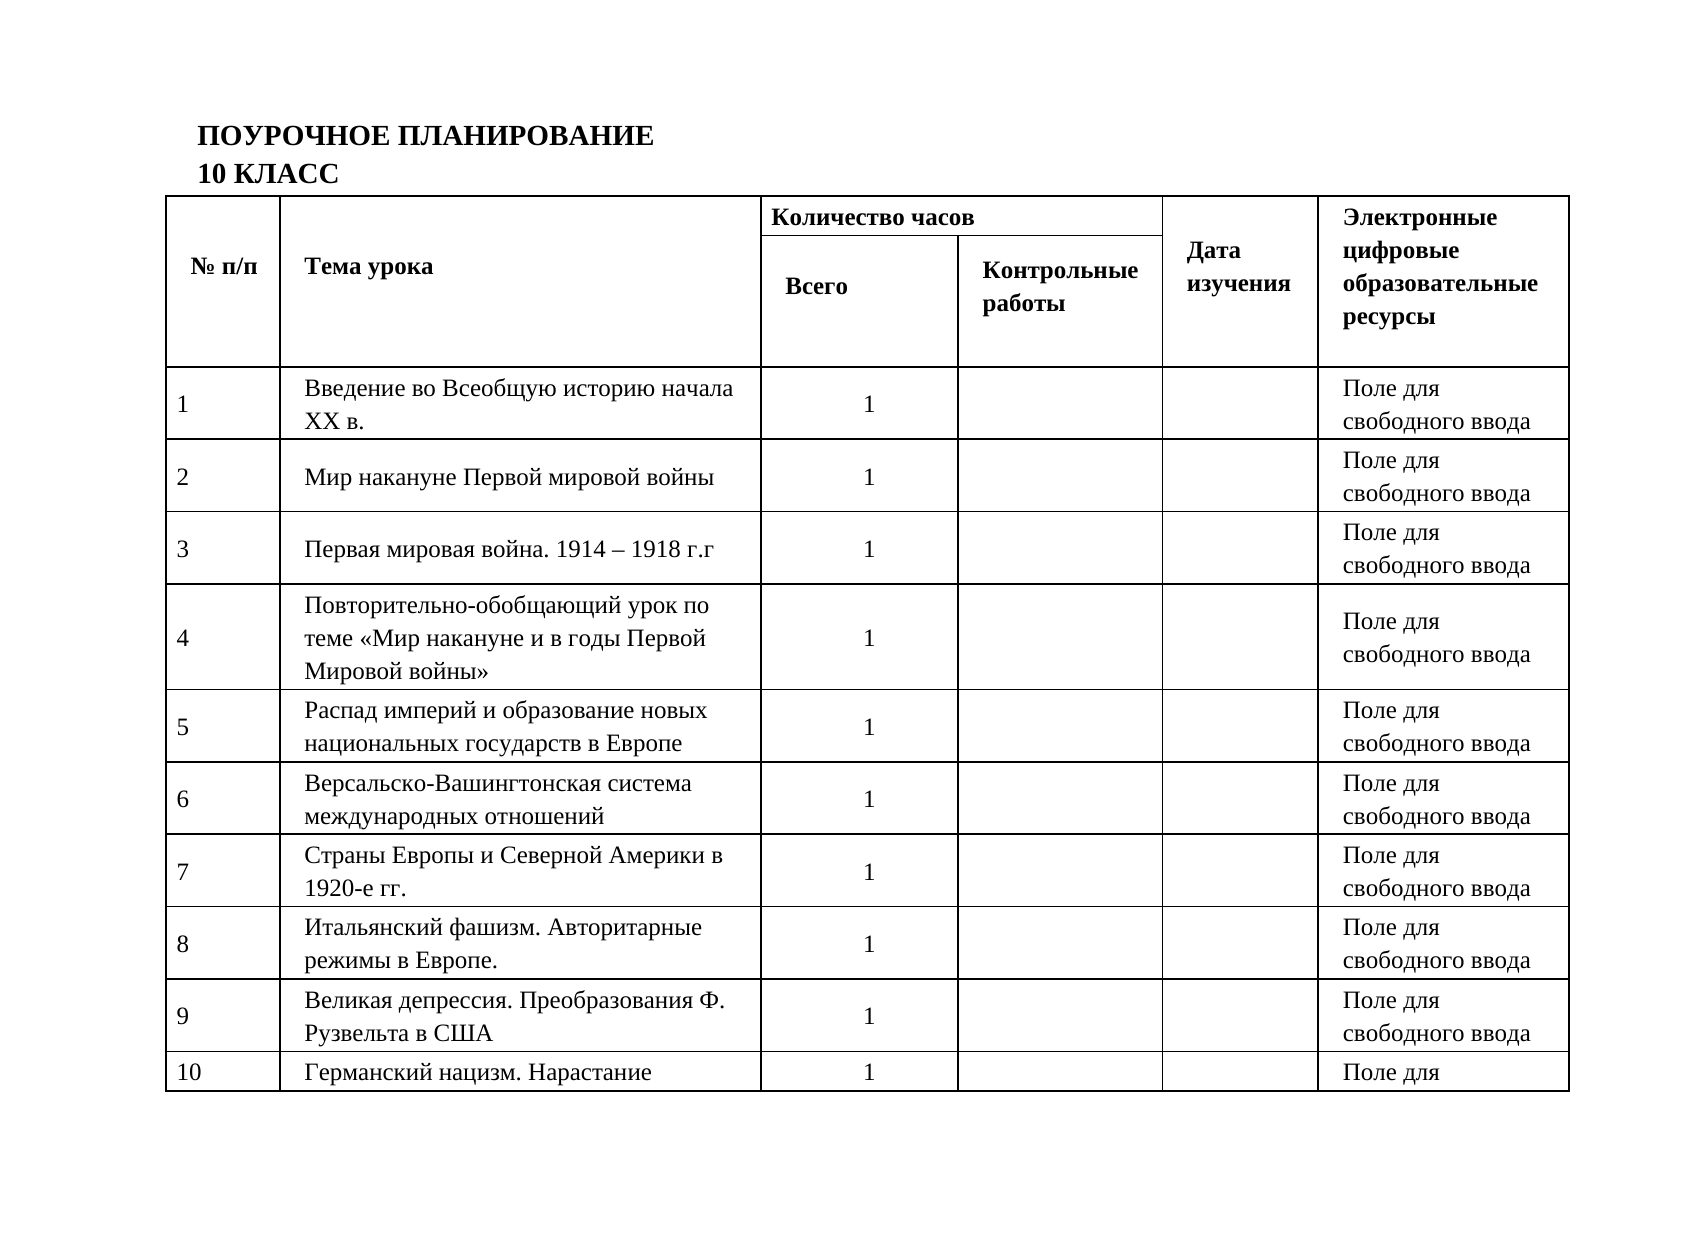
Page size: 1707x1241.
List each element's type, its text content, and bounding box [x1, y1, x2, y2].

text 10 КЛАСС [190, 157, 1618, 190]
table_cell 3 [167, 512, 279, 583]
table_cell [1319, 1052, 1568, 1090]
table_cell [1163, 690, 1317, 761]
table_cell 1 [762, 980, 957, 1051]
table_header № п/п [167, 197, 279, 366]
table_cell 1 [762, 835, 957, 906]
table_cell [1163, 835, 1317, 906]
table_cell [959, 1052, 1162, 1090]
table_cell [959, 690, 1162, 761]
table_cell Первая мировая война. 1914 – 1918 г.г [281, 512, 760, 583]
table_cell [959, 512, 1162, 583]
table_cell 8 [167, 907, 279, 978]
table_cell 10 [167, 1052, 279, 1090]
table_cell 5 [167, 690, 279, 761]
table_cell Поле для свободного ввода [1319, 440, 1568, 511]
table_cell [1163, 980, 1317, 1051]
table_header Электронные цифровые образовательные ресурсы [1319, 197, 1568, 366]
table_header Тема урока [281, 197, 760, 366]
table_cell 1 [762, 1052, 957, 1090]
table_cell Повторительно-обобщающий урок по теме «Мир накануне и в годы Первой Мировой войны» [281, 585, 760, 688]
table_cell Контрольные работы [959, 236, 1162, 366]
table_cell [959, 763, 1162, 833]
table_cell 1 [762, 440, 957, 511]
table_header Количество часов [762, 197, 1162, 234]
table_cell Великая депрессия. Преобразования Ф. Рузвельта в США [281, 980, 760, 1051]
table_cell [1163, 907, 1317, 978]
table_cell [959, 440, 1162, 511]
table_cell Поле для свободного ввода [1319, 690, 1568, 761]
table_cell Поле для свободного ввода [1319, 907, 1568, 978]
table_cell Всего [762, 236, 957, 366]
text ПОУРОЧНОЕ ПЛАНИРОВАНИЕ [190, 118, 1618, 152]
table_cell Распад империй и образование новых национальных государств в Европе [281, 690, 760, 761]
table_cell 1 [167, 368, 279, 438]
table_cell 1 [762, 763, 957, 833]
table_cell 6 [167, 763, 279, 833]
table_cell Поле для свободного ввода [1319, 585, 1568, 688]
table_cell [959, 585, 1162, 688]
table_cell 1 [762, 585, 957, 688]
table_cell Введение во Всеобщую историю начала ХХ в. [281, 368, 760, 438]
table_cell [281, 1052, 760, 1090]
table_cell Страны Европы и Северной Америки в 1920-е гг. [281, 835, 760, 906]
table_cell [959, 907, 1162, 978]
table_cell [959, 835, 1162, 906]
table_cell [1163, 763, 1317, 833]
table_cell 9 [167, 980, 279, 1051]
table_cell [959, 980, 1162, 1051]
table_cell 2 [167, 440, 279, 511]
table_cell [1163, 585, 1317, 688]
table_cell 4 [167, 585, 279, 688]
table_cell [959, 368, 1162, 438]
table_cell Поле для свободного ввода [1319, 763, 1568, 833]
table_cell Итальянский фашизм. Авторитарные режимы в Европе. [281, 907, 760, 978]
table_cell Версальско-Вашингтонская система международных отношений [281, 763, 760, 833]
table_cell Поле для свободного ввода [1319, 835, 1568, 906]
table_cell 1 [762, 368, 957, 438]
table_cell Поле для свободного ввода [1319, 512, 1568, 583]
table_cell [1163, 440, 1317, 511]
table_cell [1163, 368, 1317, 438]
table_cell Поле для свободного ввода [1319, 980, 1568, 1051]
table_cell 7 [167, 835, 279, 906]
table_cell [1163, 512, 1317, 583]
table_cell [1163, 1052, 1317, 1090]
table_header Дата изучения [1163, 197, 1317, 366]
table_cell 1 [762, 512, 957, 583]
table_cell 1 [762, 690, 957, 761]
table_cell Поле для свободного ввода [1319, 368, 1568, 438]
table_cell 1 [762, 907, 957, 978]
table_cell Мир накануне Первой мировой войны [281, 440, 760, 511]
